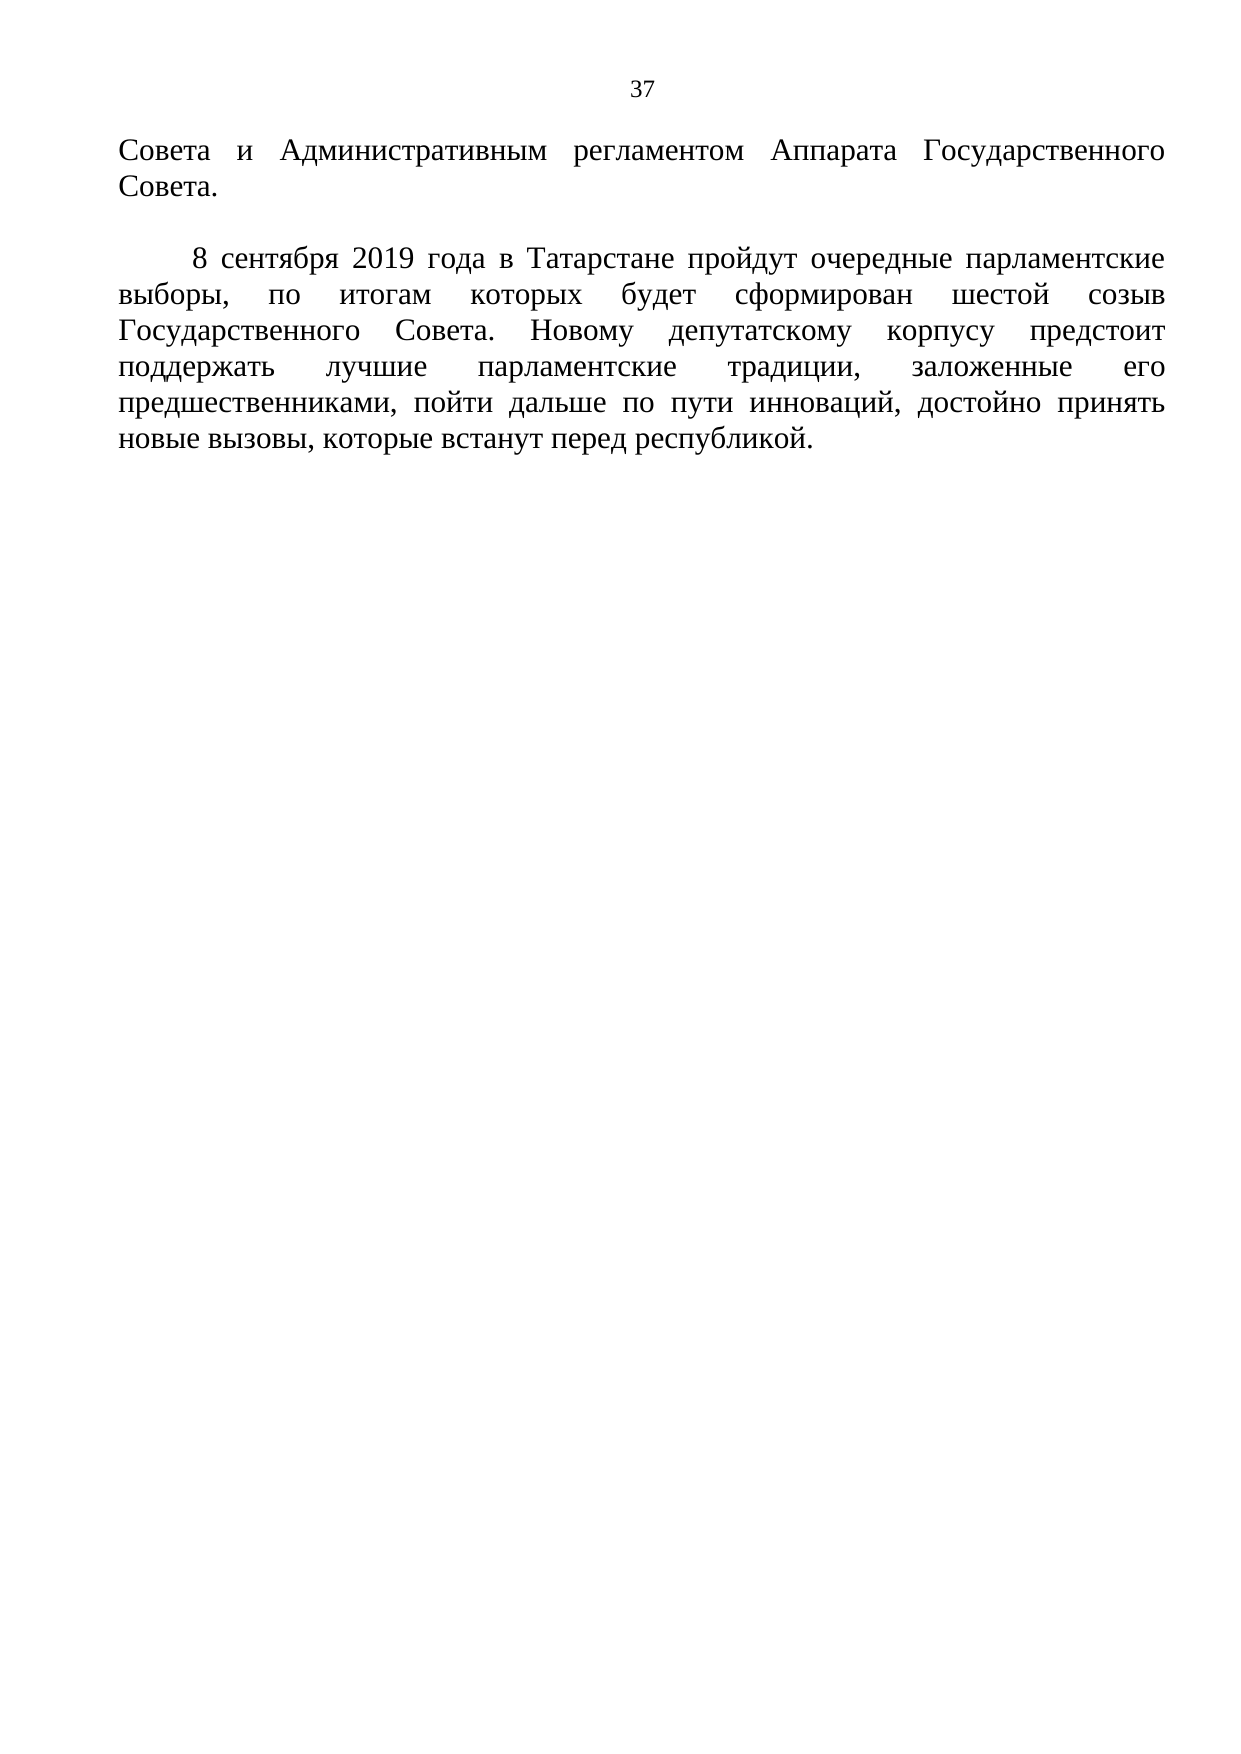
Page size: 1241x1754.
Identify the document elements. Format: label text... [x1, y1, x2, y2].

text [118, 131, 1166, 203]
text 8 сентября 2019 года в Татарстане пройдут очередные парламентские выборы, по итогам которых будет сформирован шестой созыв Государственного Совета. Новому депутатскому корпусу предстоит поддержать лучшие парламентские традиции, заложенные его предшественниками, пойти дальше по пути инноваций, достойно принять новые вызовы, которые встанут перед республикой. [118, 239, 1166, 455]
